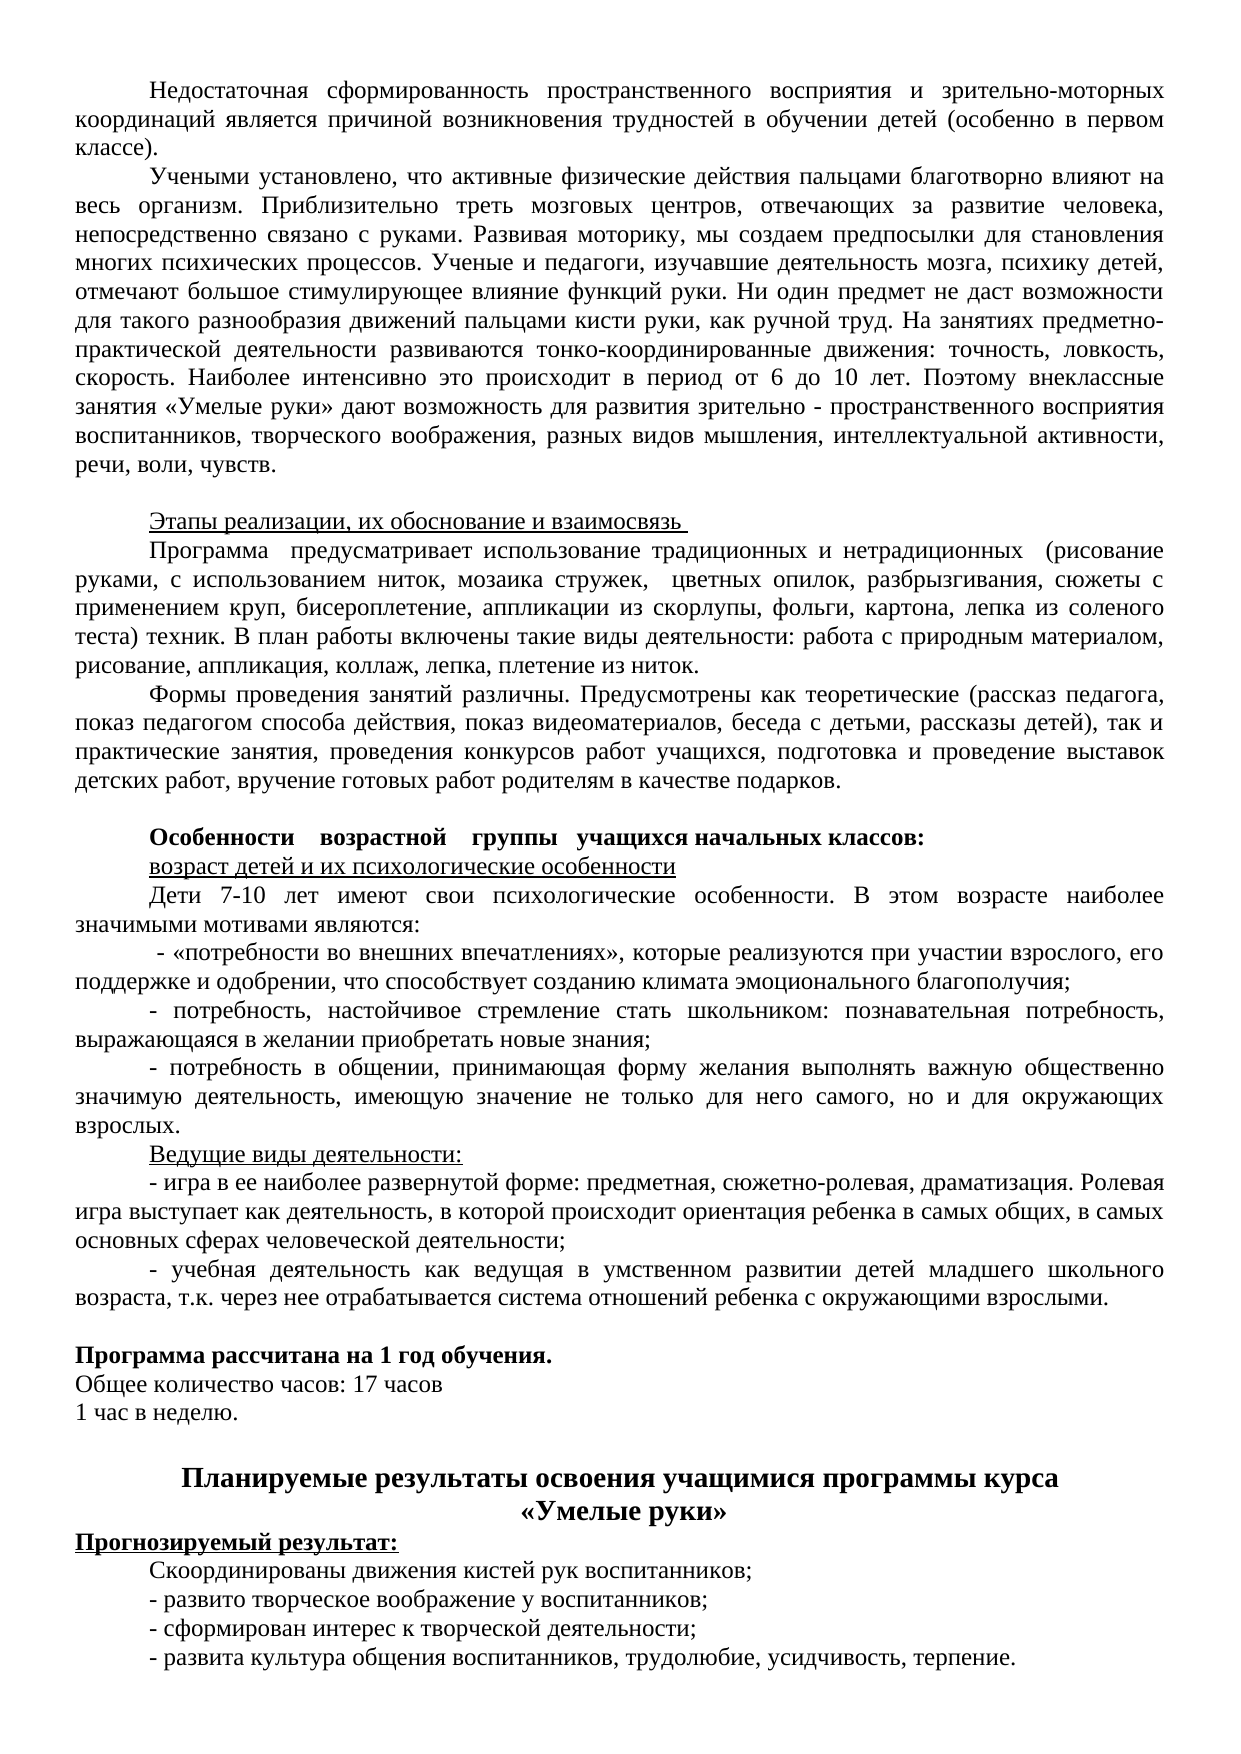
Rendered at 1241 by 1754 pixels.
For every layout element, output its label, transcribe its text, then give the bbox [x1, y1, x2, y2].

text - игра в ее наиболее развернутой форме: предметная, сюжетно-ролевая, драматизация. Ролевая игра выступает как деятельность, в которой происходит ориентация ребенка в самых общих, в самых основных сферах человеческой деятельности; [75, 1167, 1165, 1254]
text Программа предусматривает использование традиционных и нетрадиционных (рисование руками, с использованием ниток, мозаика стружек, цветных опилок, разбрызгивания, сюжеты с применением круп, бисероплетение, аппликации из скорлупы, фольги, картона, лепка из соленого теста) техник. В план работы включены такие виды деятельности: работа с природным материалом, рисование, аппликация, коллаж, лепка, плетение из ниток. [75, 535, 1165, 679]
text - «потребности во внешних впечатлениях», которые реализуются при участии взрослого, его поддержке и одобрении, что способствует созданию климата эмоционального благополучия; [75, 937, 1165, 995]
text Скоординированы движения кистей рук воспитанников; [75, 1556, 1165, 1584]
text возраст детей и их психологические особенности [75, 851, 1165, 880]
text Программа рассчитана на 1 год обучения. [75, 1340, 1165, 1369]
text - развита культура общения воспитанников, трудолюбие, усидчивость, терпение. [75, 1642, 1165, 1671]
text Формы проведения занятий различны. Предусмотрены как теоретические (рассказ педагога, показ педагогом способа действия, показ видеоматериалов, беседа с детьми, рассказы детей), так и практические занятия, проведения конкурсов работ учащихся, подготовка и проведение выставок детских работ, вручение готовых работ родителям в качестве подарков. [75, 679, 1165, 794]
text Планируемые результаты освоения учащимися программы курса [75, 1460, 1165, 1493]
text «Умелые руки» [75, 1493, 1165, 1527]
text Этапы реализации, их обоснование и взаимосвязь [75, 506, 1165, 535]
text 1 час в неделю. [75, 1397, 1165, 1426]
text - потребность в общении, принимающая форму желания выполнять важную общественно значимую деятельность, имеющую значение не только для него самого, но и для окружающих взрослых. [75, 1052, 1165, 1139]
text Прогнозируемый результат: [75, 1527, 1165, 1556]
text Ведущие виды деятельности: [75, 1139, 1165, 1167]
text Общее количество часов: 17 часов [75, 1369, 1165, 1397]
text - развито творческое воображение у воспитанников; [75, 1584, 1165, 1613]
text - учебная деятельность как ведущая в умственном развитии детей младшего школьного возраста, т.к. через нее отрабатывается система отношений ребенка с окружающими взрослыми. [75, 1254, 1165, 1311]
text - сформирован интерес к творческой деятельности; [75, 1613, 1165, 1642]
text - потребность, настойчивое стремление стать школьником: познавательная потребность, выражающаяся в желании приобретать новые знания; [75, 995, 1165, 1052]
text Учеными установлено, что активные физические действия пальцами благотворно влияют на весь организм. Приблизительно треть мозговых центров, отвечающих за развитие человека, непосредственно связано с руками. Развивая моторику, мы создаем предпосылки для становления многих психических процессов. Ученые и педагоги, изучавшие деятельность мозга, психику детей, отмечают большое стимулирующее влияние функций руки. Ни один предмет не даст возможности для такого разнообразия движений пальцами кисти руки, как ручной труд. На занятиях предметно-практической деятельности развиваются тонко-координированные движения: точность, ловкость, скорость. Наиболее интенсивно это происходит в период от 6 до 10 лет. Поэтому внеклассные занятия «Умелые руки» дают возможность для развития зрительно - пространственного восприятия воспитанников, творческого воображения, разных видов мышления, интеллектуальной активности, речи, воли, чувств. [75, 161, 1165, 477]
text Особенности возрастной группы учащихся начальных классов: [75, 822, 1165, 851]
text Дети 7-10 лет имеют свои психологические особенности. В этом возрасте наиболее значимыми мотивами являются: [75, 880, 1165, 937]
text Недостаточная сформированность пространственного восприятия и зрительно-моторных координаций является причиной возникновения трудностей в обучении детей (особенно в первом классе). [75, 75, 1165, 161]
